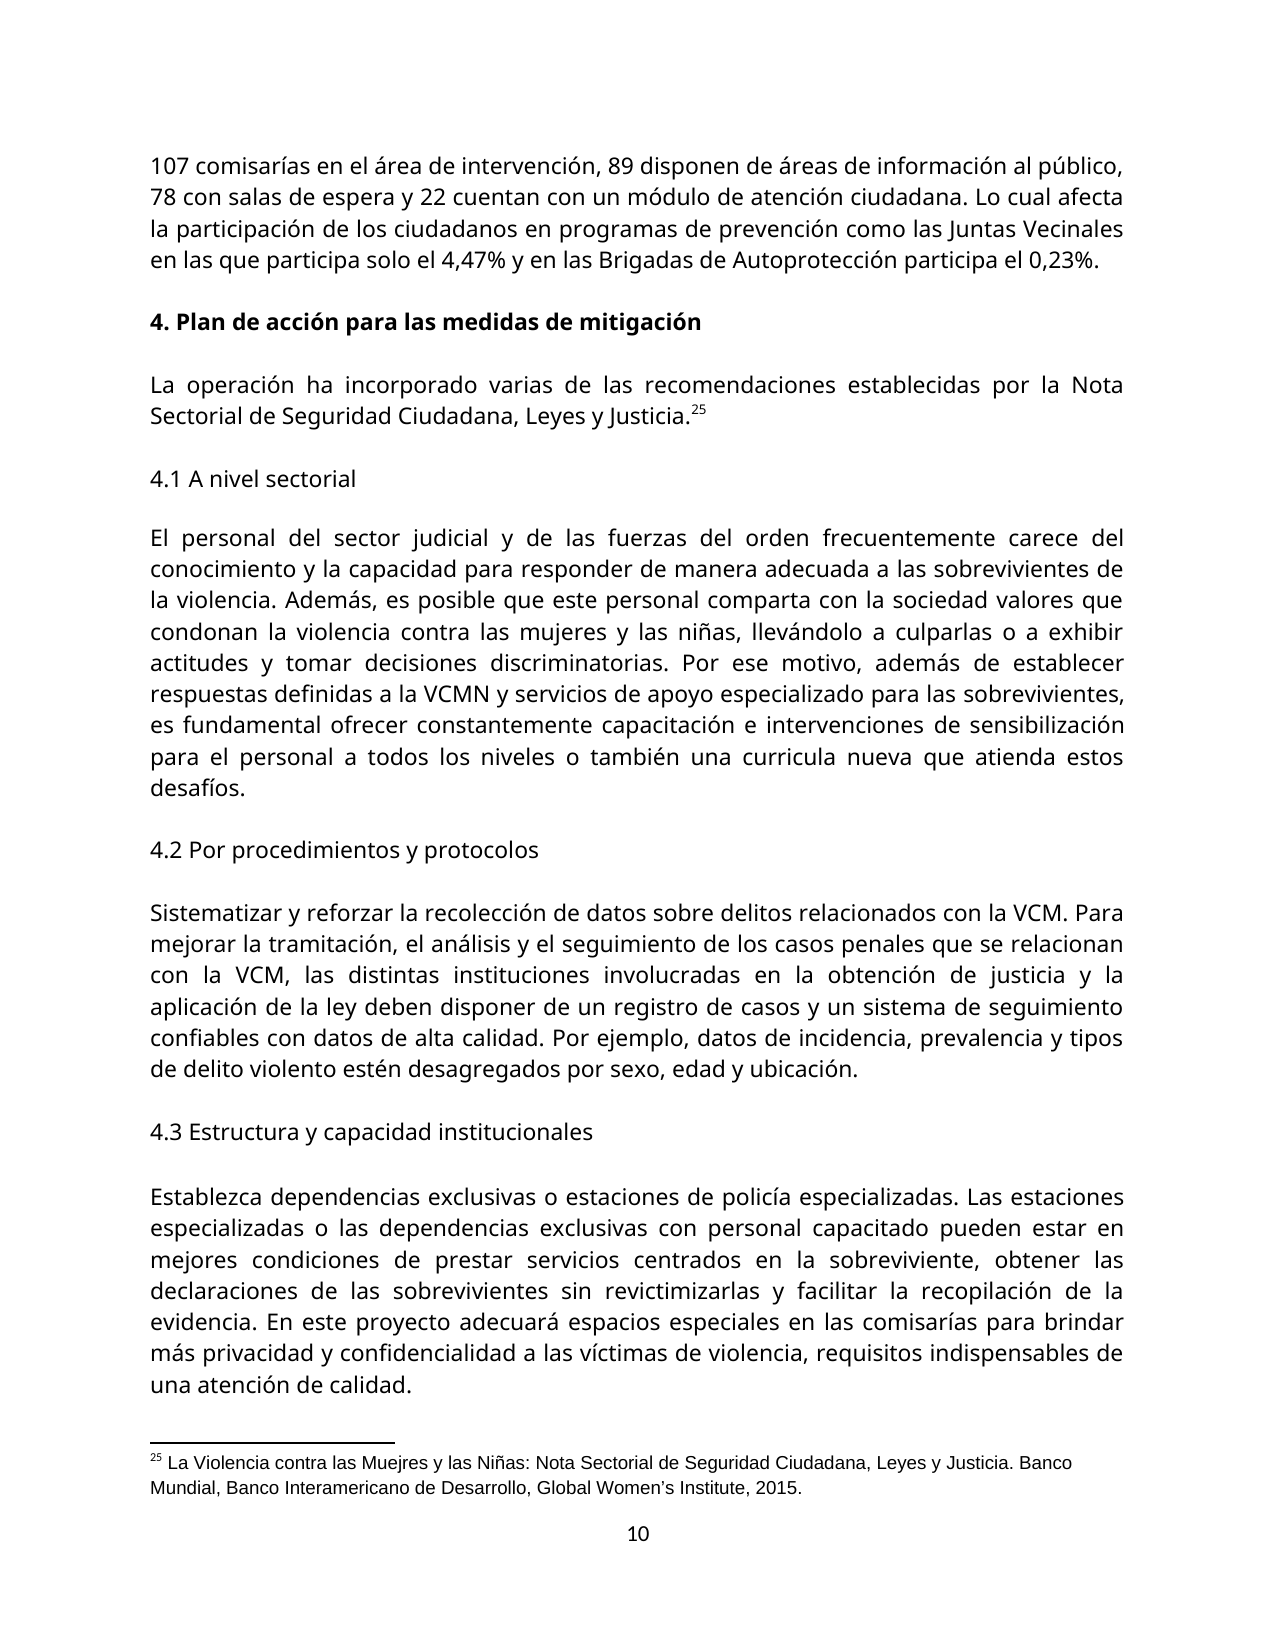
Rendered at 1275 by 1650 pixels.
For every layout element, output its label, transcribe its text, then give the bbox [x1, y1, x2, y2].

text La operación ha incorporado varias de las recomendaciones establecidas por la Nota Sectorial de Seguridad Ciudadana, Leyes y Justicia. [150, 369, 1125, 431]
text El personal del sector judicial y de las fuerzas del orden frecuentemente carece del conocimiento y la capacidad para responder de manera adecuada a las sobrevivientes de la violencia. Además, es posible que este personal comparta con la sociedad valores que condonan la violencia contra las mujeres y las niñas, llevándolo a culparlas o a exhibir actitudes y tomar decisiones discriminatorias. Por ese motivo, además de establecer respuestas definidas a la VCMN y servicios de apoyo especializado para las sobrevivientes, es fundamental ofrecer constantemente capacitación e intervenciones de sensibilización para el personal a todos los niveles o también una curricula nueva que atienda estos desafíos. [150, 522, 1125, 803]
text 4. Plan de acción para las medidas de mitigación [150, 306, 1125, 337]
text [150, 150, 1125, 275]
text 4.2 Por procedimientos y protocolos [150, 834, 1125, 866]
text Establezca dependencias exclusivas o estaciones de policía especializadas. Las estaciones especializadas o las dependencias exclusivas con personal capacitado pueden estar en mejores condiciones de prestar servicios centrados en la sobreviviente, obtener las declaraciones de las sobrevivientes sin revictimizarlas y facilitar la recopilación de la evidencia. En este proyecto adecuará espacios especiales en las comisarías para brindar más privacidad y confidencialidad a las víctimas de violencia, requisitos indispensables de una atención de calidad. [150, 1181, 1125, 1400]
text 4.3 Estructura y capacidad institucionales [150, 1116, 1125, 1147]
text 4.1 A nivel sectorial [150, 462, 1125, 522]
text Sistematizar y reforzar la recolección de datos sobre delitos relacionados con la VCM. Para mejorar la tramitación, el análisis y el seguimiento de los casos penales que se relacionan con la VCM, las distintas instituciones involucradas en la obtención de justicia y la aplicación de la ley deben disponer de un registro de casos y un sistema de seguimiento confiables con datos de alta calidad. Por ejemplo, datos de incidencia, prevalencia y tipos de delito violento estén desagregados por sexo, edad y ubicación. [150, 897, 1125, 1084]
